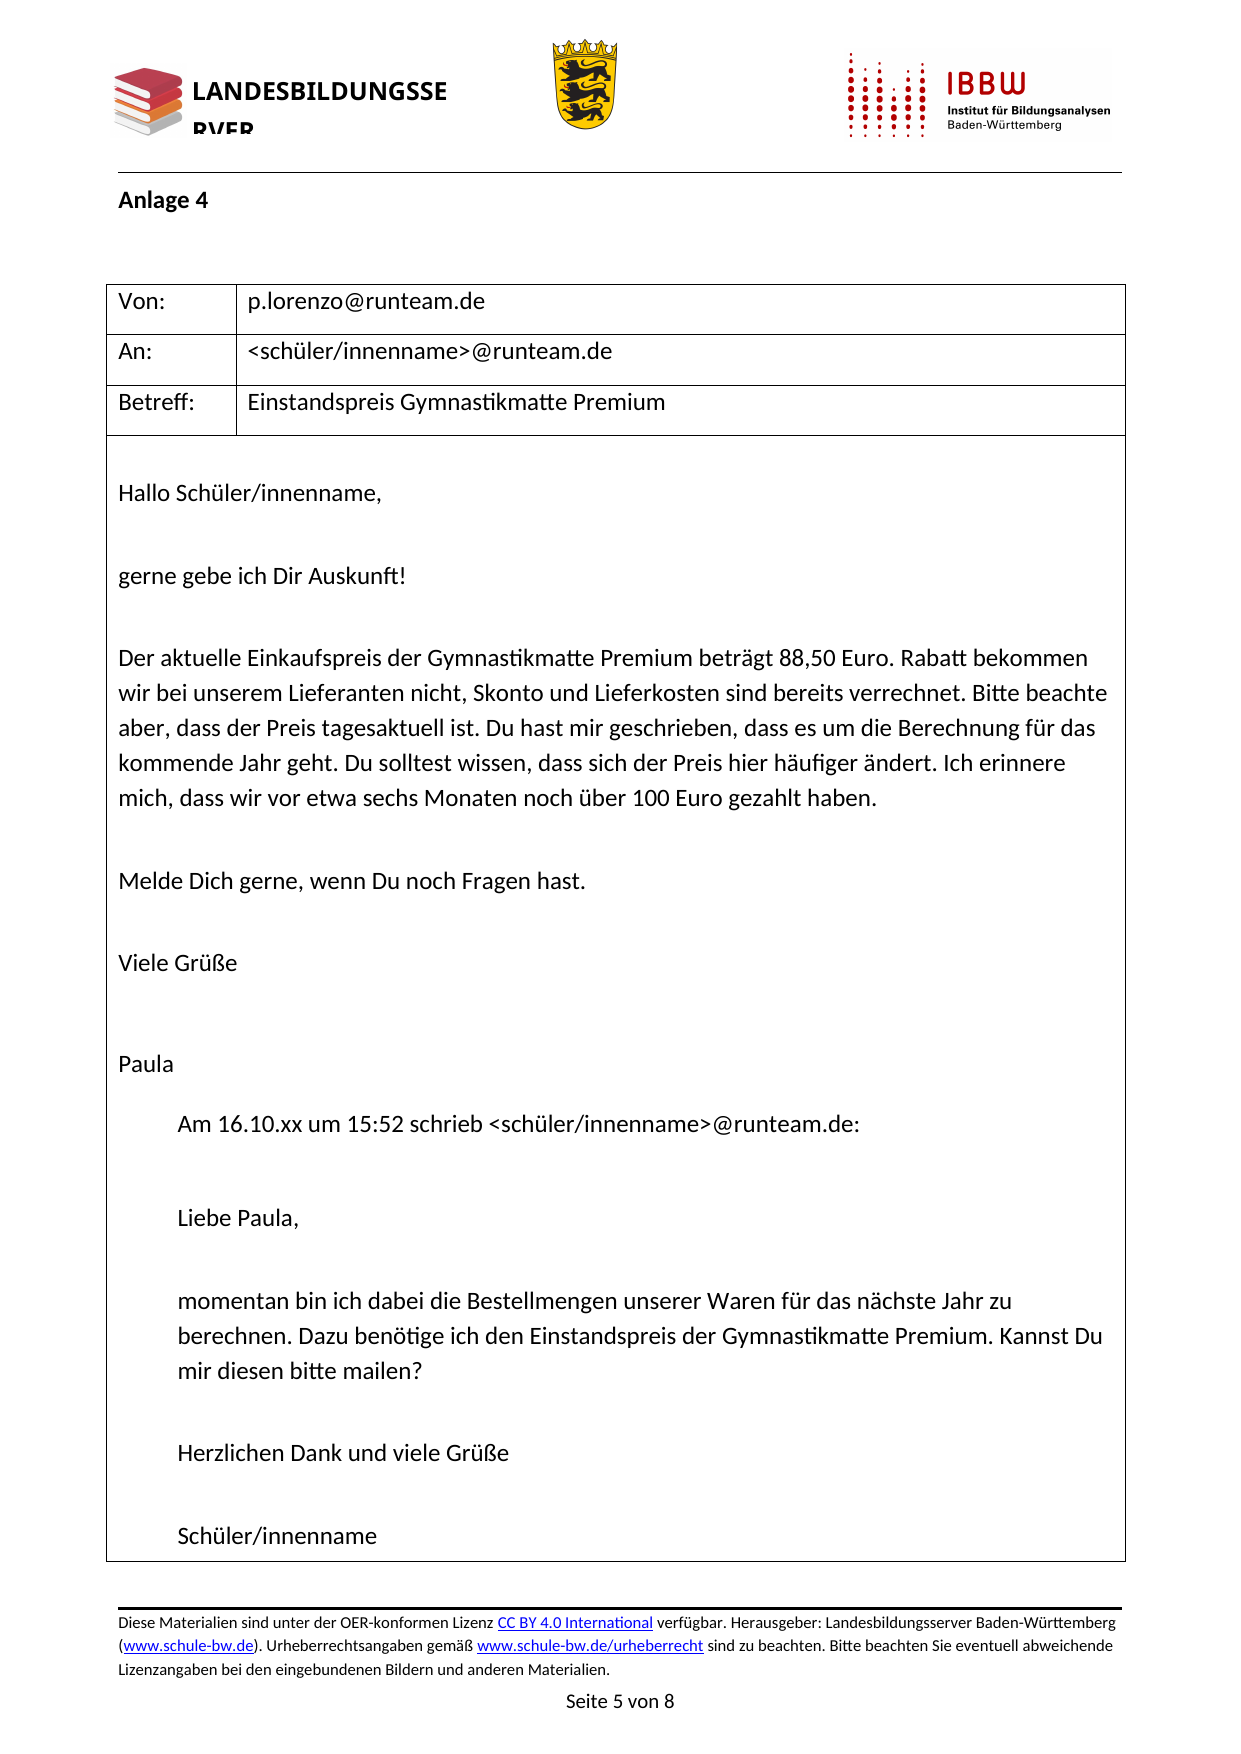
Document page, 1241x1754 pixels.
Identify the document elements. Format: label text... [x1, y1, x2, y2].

text Anlage 4 [118, 184, 1122, 214]
table_header p.lorenzo@runteam.de [237, 285, 1125, 334]
table_cell An: [107, 335, 236, 384]
table_cell Betreff: [107, 386, 236, 435]
picture [109, 63, 187, 138]
picture [552, 38, 618, 130]
table_header Von: [107, 285, 236, 334]
table_cell Hallo Schüler/innenname, gerne gebe ich Dir Auskunft! Der aktuelle Einkaufspreis der Gymnastikmatte Premium beträgt 88,50 Euro. Rabatt bekommen wir bei unserem Lieferanten nicht, Skonto und Lieferkosten sind bereits verrechnet. Bitte beachte aber, dass der Preis tagesaktuell ist. Du hast mir geschrieben, dass es um die Berechnung für das kommende Jahr geht. Du solltest wissen, dass sich der Preis hier häufiger ändert. Ich erinnere mich, dass wir vor etwa sechs Monaten noch über 100 Euro gezahlt haben. Melde Dich gerne, wenn Du noch Fragen hast. Viele Grüße Paula Am 16.10.xx um 15:52 schrieb <schüler/innenname>@runteam.de: ﻿ Liebe Paula, momentan bin ich dabei die Bestellmengen unserer Waren für das nächste Jahr zu berechnen. Dazu benötige ich den Einstandspreis der Gymnastikmatte Premium. Kannst Du mir diesen bitte mailen? Herzlichen Dank und viele Grüße Schüler/innenname [107, 436, 1125, 1561]
table_cell <schüler/innenname>@runteam.de [237, 335, 1125, 384]
picture [844, 48, 1113, 142]
table_cell Einstandspreis Gymnastikmatte Premium [237, 386, 1125, 435]
